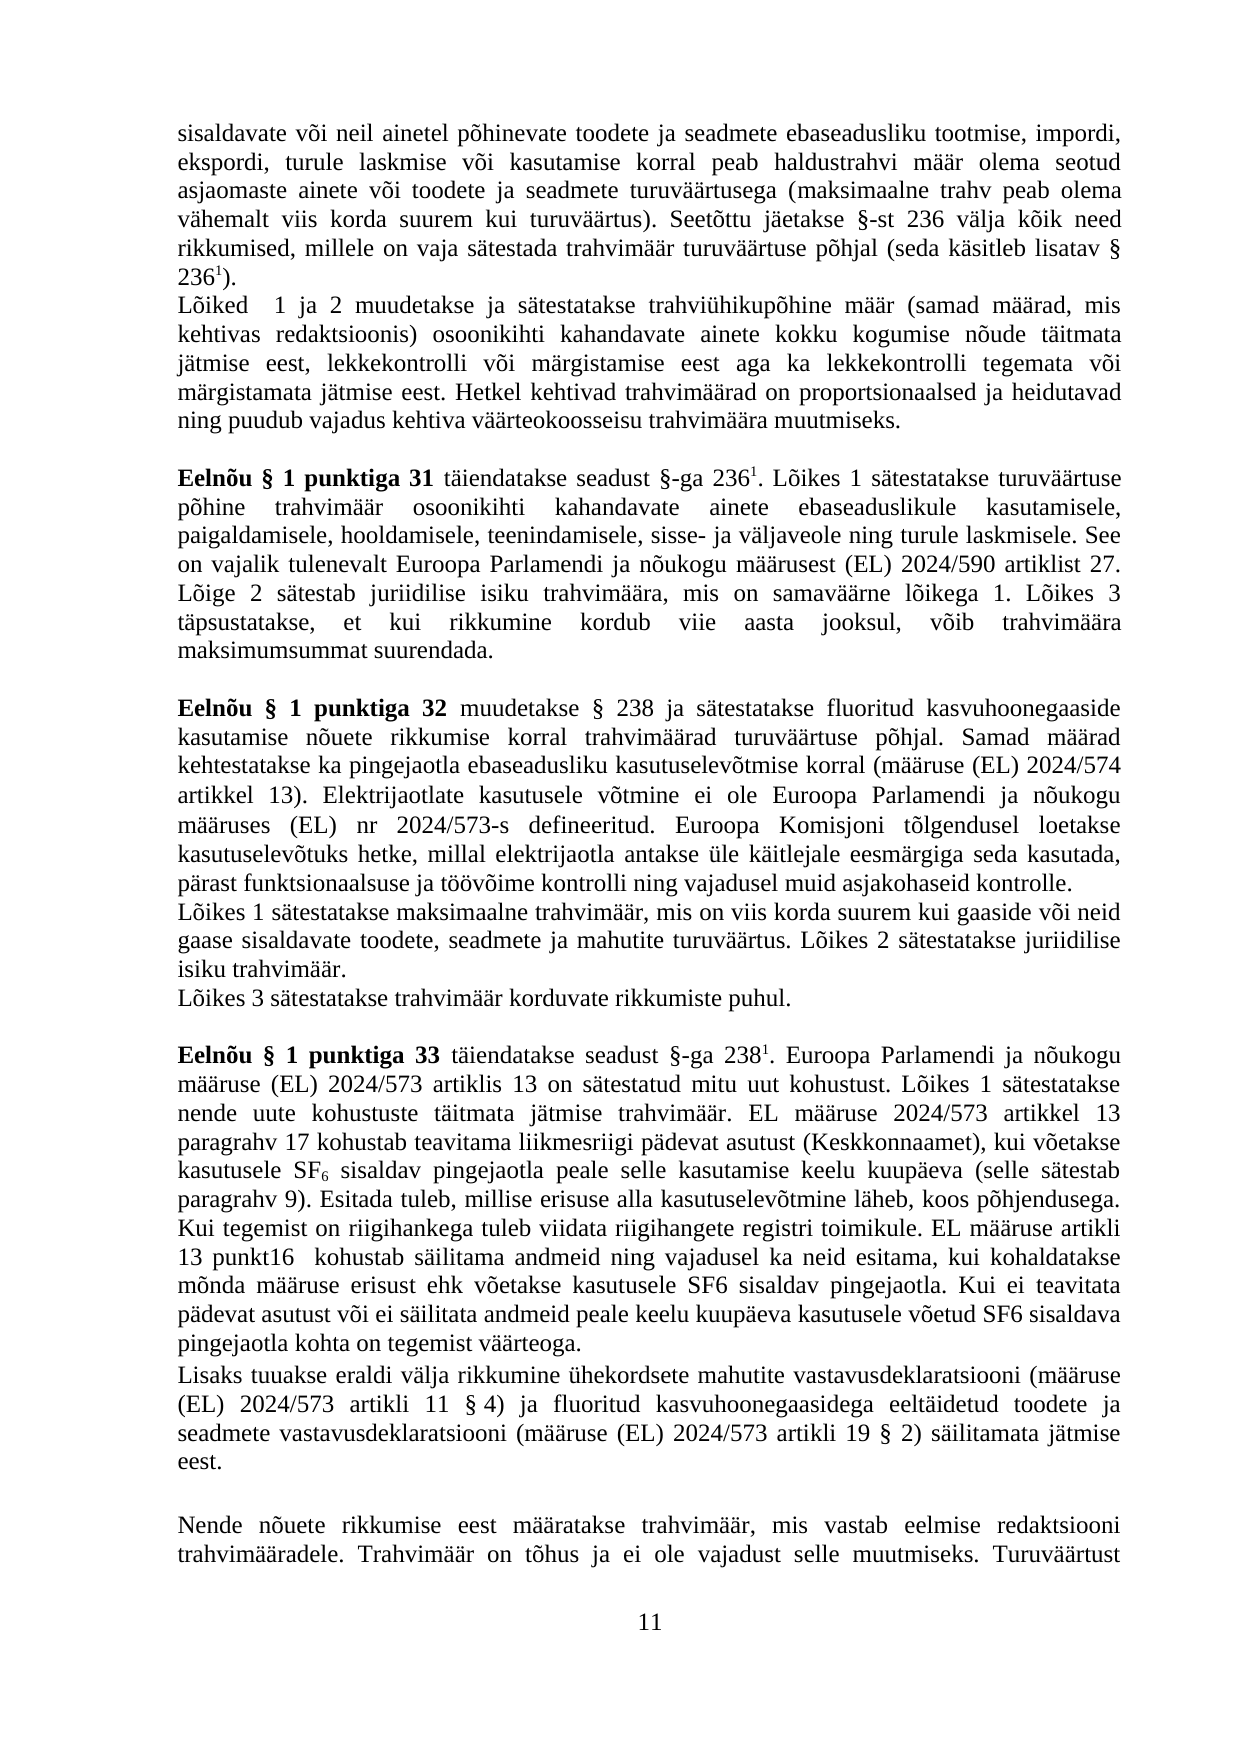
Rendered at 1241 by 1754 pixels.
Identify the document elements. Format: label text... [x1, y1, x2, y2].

text Lõiked 1 ja 2 muudetakse ja sätestatakse trahviühikupõhine määr (samad määrad, mis kehtivas redaktsioonis) osoonikihti kahandavate ainete kokku kogumise nõude täitmata jätmise eest, lekkekontrolli või märgistamise eest aga ka lekkekontrolli tegemata või märgistamata jätmise eest. Hetkel kehtivad trahvimäärad on proportsionaalsed ja heidutavad ning puudub vajadus kehtiva väärteokoosseisu trahvimäära muutmiseks. [177, 291, 1122, 434]
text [177, 118, 1122, 291]
text Eelnõu § 1 punktiga 33 täiendatakse seadust §-ga 2381. Euroopa Parlamendi ja nõukogu määruse (EL) 2024/573 artiklis 13 on sätestatud mitu uut kohustust. Lõikes 1 sätestatakse nende uute kohustuste täitmata jätmise trahvimäär. EL määruse 2024/573 artikkel 13 paragrahv 17 kohustab teavitama liikmesriigi pädevat asutust (Keskkonnaamet), kui võetakse kasutusele SF6 sisaldav pingejaotla peale selle kasutamise keelu kuupäeva (selle sätestab paragrahv 9). Esitada tuleb, millise erisuse alla kasutuselevõtmine läheb, koos põhjendusega. Kui tegemist on riigihankega tuleb viidata riigihangete registri toimikule. EL määruse artikli 13 punkt16 kohustab säilitama andmeid ning vajadusel ka neid esitama, kui kohaldatakse mõnda määruse erisust ehk võetakse kasutusele SF6 sisaldav pingejaotla. Kui ei teavitata pädevat asutust või ei säilitata andmeid peale keelu kuupäeva kasutusele võetud SF6 sisaldava pingejaotla kohta on tegemist väärteoga. [177, 1041, 1121, 1357]
text Eelnõu § 1 punktiga 31 täiendatakse seadust §-ga 2361. Lõikes 1 sätestatakse turuväärtuse põhine trahvimäär osoonikihti kahandavate ainete ebaseaduslikule kasutamisele, paigaldamisele, hooldamisele, teenindamisele, sisse- ja väljaveole ning turule laskmisele. See on vajalik tulenevalt Euroopa Parlamendi ja nõukogu määrusest (EL) 2024/590 artiklist 27. Lõige 2 sätestab juriidilise isiku trahvimäära, mis on samaväärne lõikega 1. Lõikes 3 täpsustatakse, et kui rikkumine kordub viie aasta jooksul, võib trahvimäära maksimumsummat suurendada. [177, 463, 1122, 664]
text Lõikes 3 sätestatakse trahvimäär korduvate rikkumiste puhul. [177, 983, 1121, 1012]
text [177, 1510, 1121, 1568]
text Eelnõu § 1 punktiga 32 muudetakse § 238 ja sätestatakse fluoritud kasvuhoonegaaside kasutamise nõuete rikkumise korral trahvimäärad turuväärtuse põhjal. Samad määrad kehtestatakse ka pingejaotla ebaseadusliku kasutuselevõtmise korral (määruse (EL) 2024/574 artikkel 13). Elektrijaotlate kasutusele võtmine ei ole Euroopa Parlamendi ja nõukogu määruses (EL) nr 2024/573-s defineeritud. Euroopa Komisjoni tõlgendusel loetakse kasutuselevõtuks hetke, millal elektrijaotla antakse üle käitlejale eesmärgiga seda kasutada, pärast funktsionaalsuse ja töövõime kontrolli ning vajadusel muid asjakohaseid kontrolle. [177, 693, 1121, 897]
text Lisaks tuuakse eraldi välja rikkumine ühekordsete mahutite vastavusdeklaratsiooni (määruse (EL) 2024/573 artikli 11 § 4) ja fluoritud kasvuhoonegaasidega eeltäidetud toodete ja seadmete vastavusdeklaratsiooni (määruse (EL) 2024/573 artikli 19 § 2) säilitamata jätmise eest. [177, 1360, 1121, 1475]
text Lõikes 1 sätestatakse maksimaalne trahvimäär, mis on viis korda suurem kui gaaside või neid gaase sisaldavate toodete, seadmete ja mahutite turuväärtus. Lõikes 2 sätestatakse juriidilise isiku trahvimäär. [177, 897, 1121, 983]
